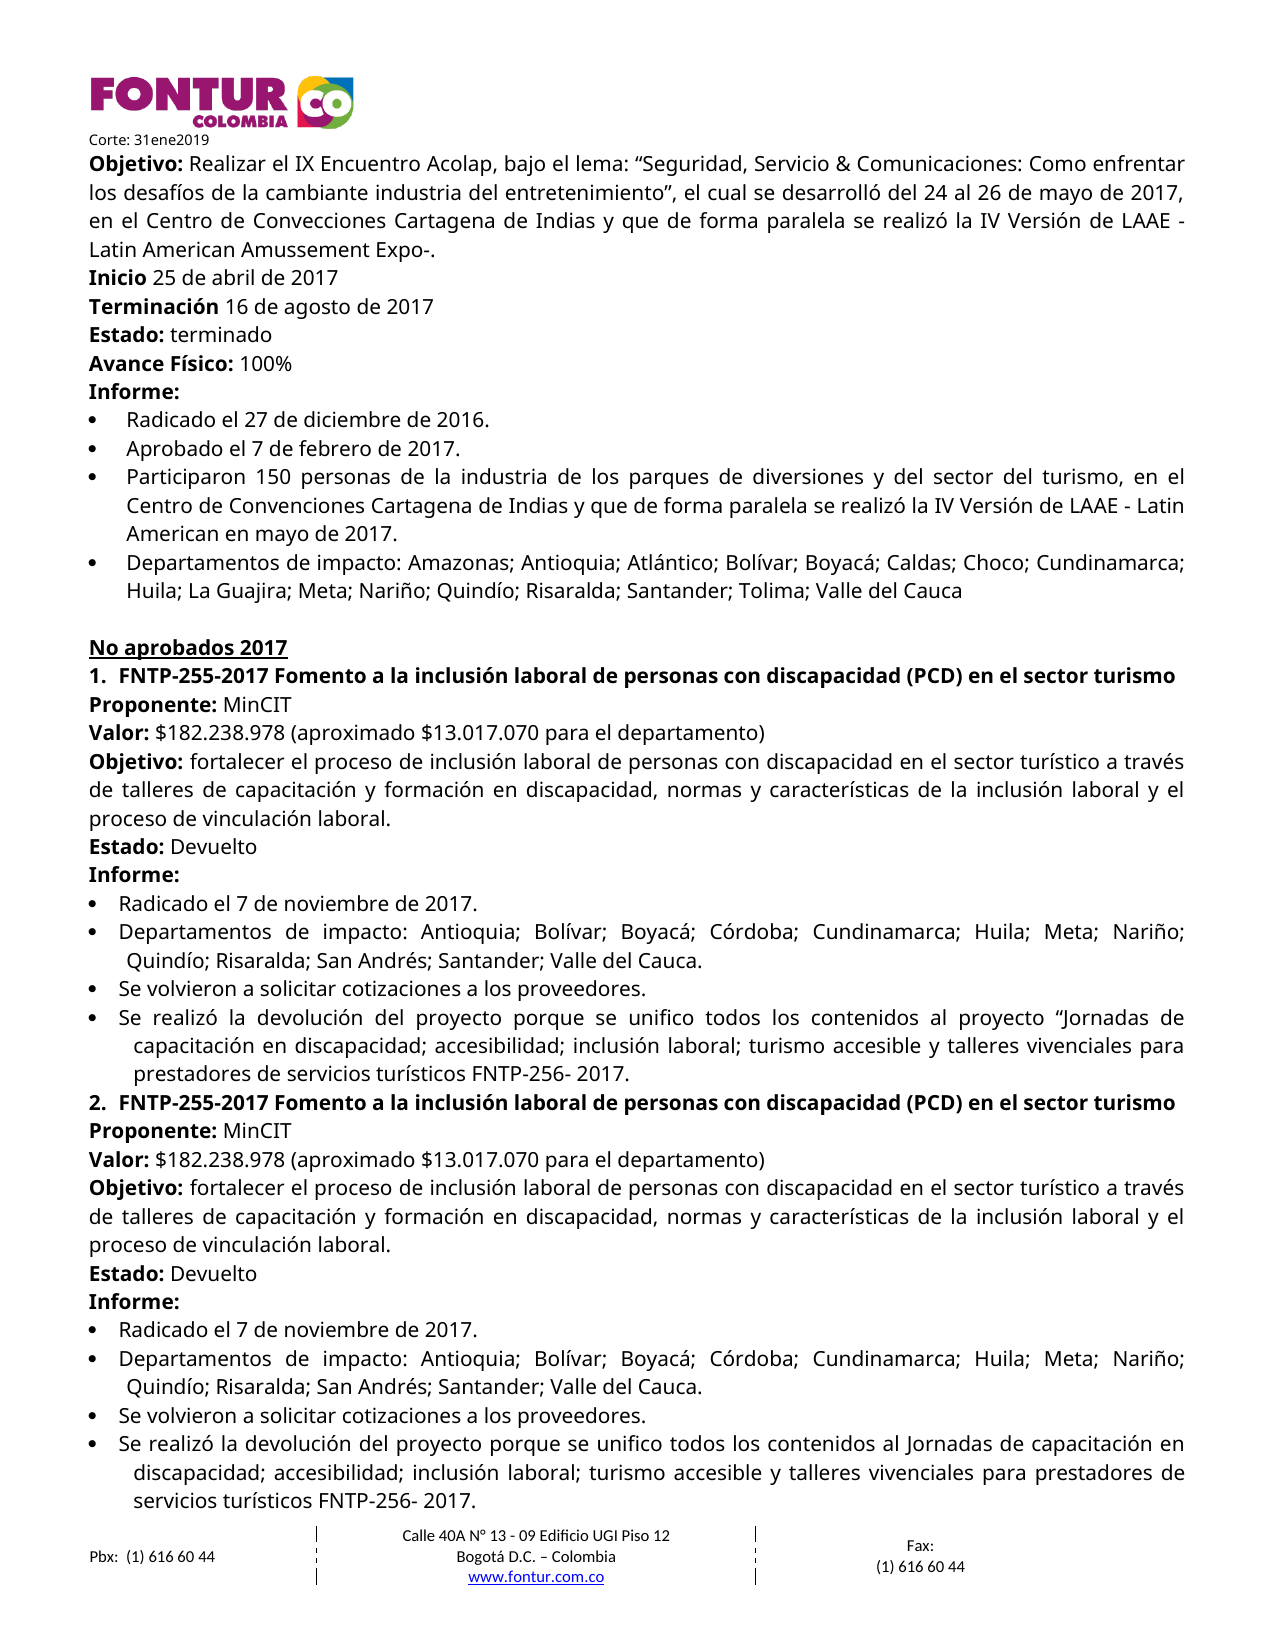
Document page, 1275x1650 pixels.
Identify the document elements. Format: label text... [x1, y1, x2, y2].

text Inicio 25 de abril de 2017 [89, 263, 1186, 292]
list Participaron 150 personas de la industria de los parques de diversiones y del sector del turismo, en el Centro de Convenciones Cartagena de Indias y que de forma paralela se realizó la IV Versión de LAAE - Latin American en mayo de 2017. [89, 462, 1186, 548]
list FNTP-255-2017 Fomento a la inclusión laboral de personas con discapacidad (PCD) en el sector turismo [89, 1088, 1186, 1116]
text Proponente: MinCIT [89, 1116, 1186, 1145]
list Departamentos de impacto: Amazonas; Antioquia; Atlántico; Bolívar; Boyacá; Caldas; Choco; Cundinamarca; Huila; La Guajira; Meta; Nariño; Quindío; Risaralda; Santander; Tolima; Valle del Cauca [89, 548, 1186, 604]
list Departamentos de impacto: Antioquia; Bolívar; Boyacá; Córdoba; Cundinamarca; Huila; Meta; Nariño; Quindío; Risaralda; San Andrés; Santander; Valle del Cauca. [89, 1344, 1186, 1401]
text Estado: Devuelto [89, 1259, 1186, 1287]
text Avance Físico: 100% [89, 349, 1186, 377]
list Se realizó la devolución del proyecto porque se unifico todos los contenidos al proyecto “Jornadas de capacitación en discapacidad; accesibilidad; inclusión laboral; turismo accesible y talleres vivenciales para prestadores de servicios turísticos FNTP-256- 2017. [89, 1003, 1186, 1088]
list Se realizó la devolución del proyecto porque se unifico todos los contenidos al Jornadas de capacitación en discapacidad; accesibilidad; inclusión laboral; turismo accesible y talleres vivenciales para prestadores de servicios turísticos FNTP-256- 2017. [89, 1429, 1186, 1514]
text Objetivo: fortalecer el proceso de inclusión laboral de personas con discapacidad en el sector turístico a través de talleres de capacitación y formación en discapacidad, normas y características de la inclusión laboral y el proceso de vinculación laboral. [89, 747, 1186, 832]
text Informe: [89, 377, 1186, 406]
text Terminación 16 de agosto de 2017 [89, 292, 1186, 320]
text Informe: [89, 861, 1186, 889]
list Se volvieron a solicitar cotizaciones a los proveedores. [89, 974, 1186, 1003]
list Radicado el 7 de noviembre de 2017. [89, 1316, 1186, 1344]
text Valor: $182.238.978 (aproximado $13.017.070 para el departamento) [89, 1145, 1186, 1173]
list Radicado el 27 de diciembre de 2016. [89, 406, 1186, 434]
picture [88, 73, 355, 130]
text Estado: Devuelto [89, 832, 1186, 861]
list Aprobado el 7 de febrero de 2017. [89, 434, 1186, 462]
list FNTP-255-2017 Fomento a la inclusión laboral de personas con discapacidad (PCD) en el sector turismo [89, 661, 1186, 690]
list Radicado el 7 de noviembre de 2017. [89, 889, 1186, 917]
list Departamentos de impacto: Antioquia; Bolívar; Boyacá; Córdoba; Cundinamarca; Huila; Meta; Nariño; Quindío; Risaralda; San Andrés; Santander; Valle del Cauca. [89, 917, 1186, 974]
list Se volvieron a solicitar cotizaciones a los proveedores. [89, 1401, 1186, 1429]
text Valor: $182.238.978 (aproximado $13.017.070 para el departamento) [89, 718, 1186, 747]
text Objetivo: Realizar el IX Encuentro Acolap, bajo el lema: “Seguridad, Servicio & Comunicaciones: Como enfrentar los desafíos de la cambiante industria del entretenimiento”, el cual se desarrolló del 24 al 26 de mayo de 2017, en el Centro de Convecciones Cartagena de Indias y que de forma paralela se realizó la IV Versión de LAAE - Latin American Amussement Expo-. [89, 149, 1186, 263]
text Objetivo: fortalecer el proceso de inclusión laboral de personas con discapacidad en el sector turístico a través de talleres de capacitación y formación en discapacidad, normas y características de la inclusión laboral y el proceso de vinculación laboral. [89, 1173, 1186, 1259]
text Informe: [89, 1287, 1186, 1316]
text No aprobados 2017 [89, 633, 1186, 661]
text Proponente: MinCIT [89, 690, 1186, 718]
text Estado: terminado [89, 320, 1186, 349]
